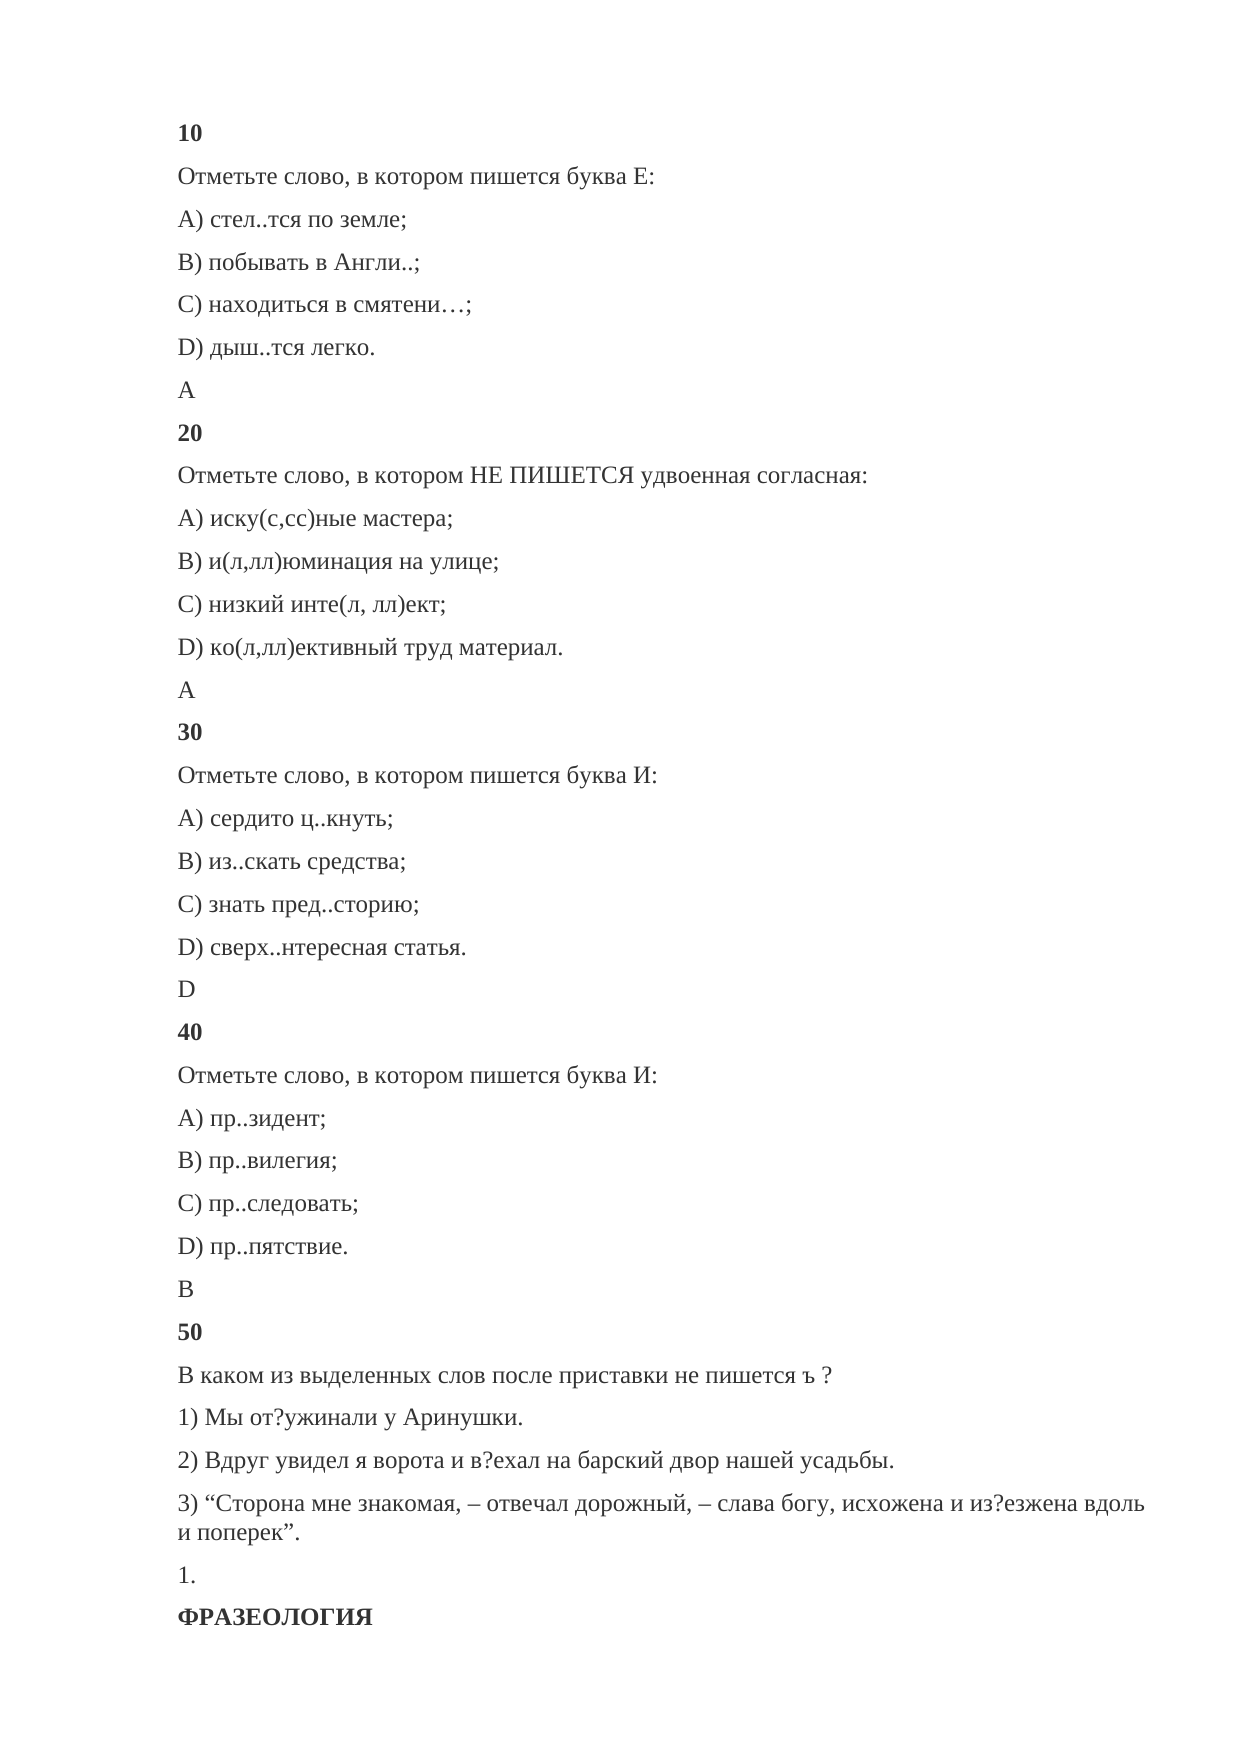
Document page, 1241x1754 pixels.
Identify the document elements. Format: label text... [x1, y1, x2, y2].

text В [177, 1274, 1152, 1303]
text D) дыш..тся легко. [177, 332, 1152, 361]
text D) сверх..нтересная статья. [177, 932, 1152, 960]
text Отметьте слово, в котором пишется буква И: [177, 760, 1152, 789]
text D) ко(л,лл)ективный труд материал. [177, 632, 1152, 661]
text В каком из выделенных слов после приставки не пишется ъ ? [177, 1360, 1152, 1388]
text А) сердито ц..кнуть; [177, 803, 1152, 832]
text А) пр..зидент; [177, 1103, 1152, 1132]
text Отметьте слово, в котором пишется буква Е: [177, 161, 1152, 190]
text С) пр..следовать; [177, 1188, 1152, 1217]
text В) из..скать средства; [177, 846, 1152, 875]
text Отметьте слово, в котором НЕ ПИШЕТСЯ удвоенная согласная: [177, 461, 1152, 489]
text С) знать пред..сторию; [177, 889, 1152, 917]
text А [177, 675, 1152, 703]
text D) пр..пятствие. [177, 1231, 1152, 1260]
text С) находиться в смятени…; [177, 289, 1152, 318]
text 1) Мы от?ужинали у Аринушки. [177, 1402, 1152, 1431]
text 1. [177, 1560, 1152, 1588]
text ФРАЗЕОЛОГИЯ [177, 1602, 1152, 1631]
text 10 [177, 118, 1152, 147]
text 40 [177, 1017, 1152, 1046]
text D [177, 974, 1152, 1003]
text 20 [177, 418, 1152, 447]
text 3) “Сторона мне знакомая, – отвечал дорожный, – слава богу, исхожена и из?езжена вдоль и поперек”. [177, 1488, 1152, 1546]
text 50 [177, 1317, 1152, 1346]
text А) иску(с,сс)ные мастера; [177, 503, 1152, 532]
text В) и(л,лл)юминация на улице; [177, 546, 1152, 575]
text 2) Вдруг увидел я ворота и в?ехал на барский двор нашей усадьбы. [177, 1445, 1152, 1474]
text С) низкий инте(л, лл)ект; [177, 589, 1152, 618]
text А [177, 375, 1152, 404]
text Отметьте слово, в котором пишется буква И: [177, 1060, 1152, 1089]
text В) пр..вилегия; [177, 1146, 1152, 1174]
text А) стел..тся по земле; [177, 204, 1152, 232]
text 30 [177, 717, 1152, 746]
text В) побывать в Англи..; [177, 247, 1152, 275]
